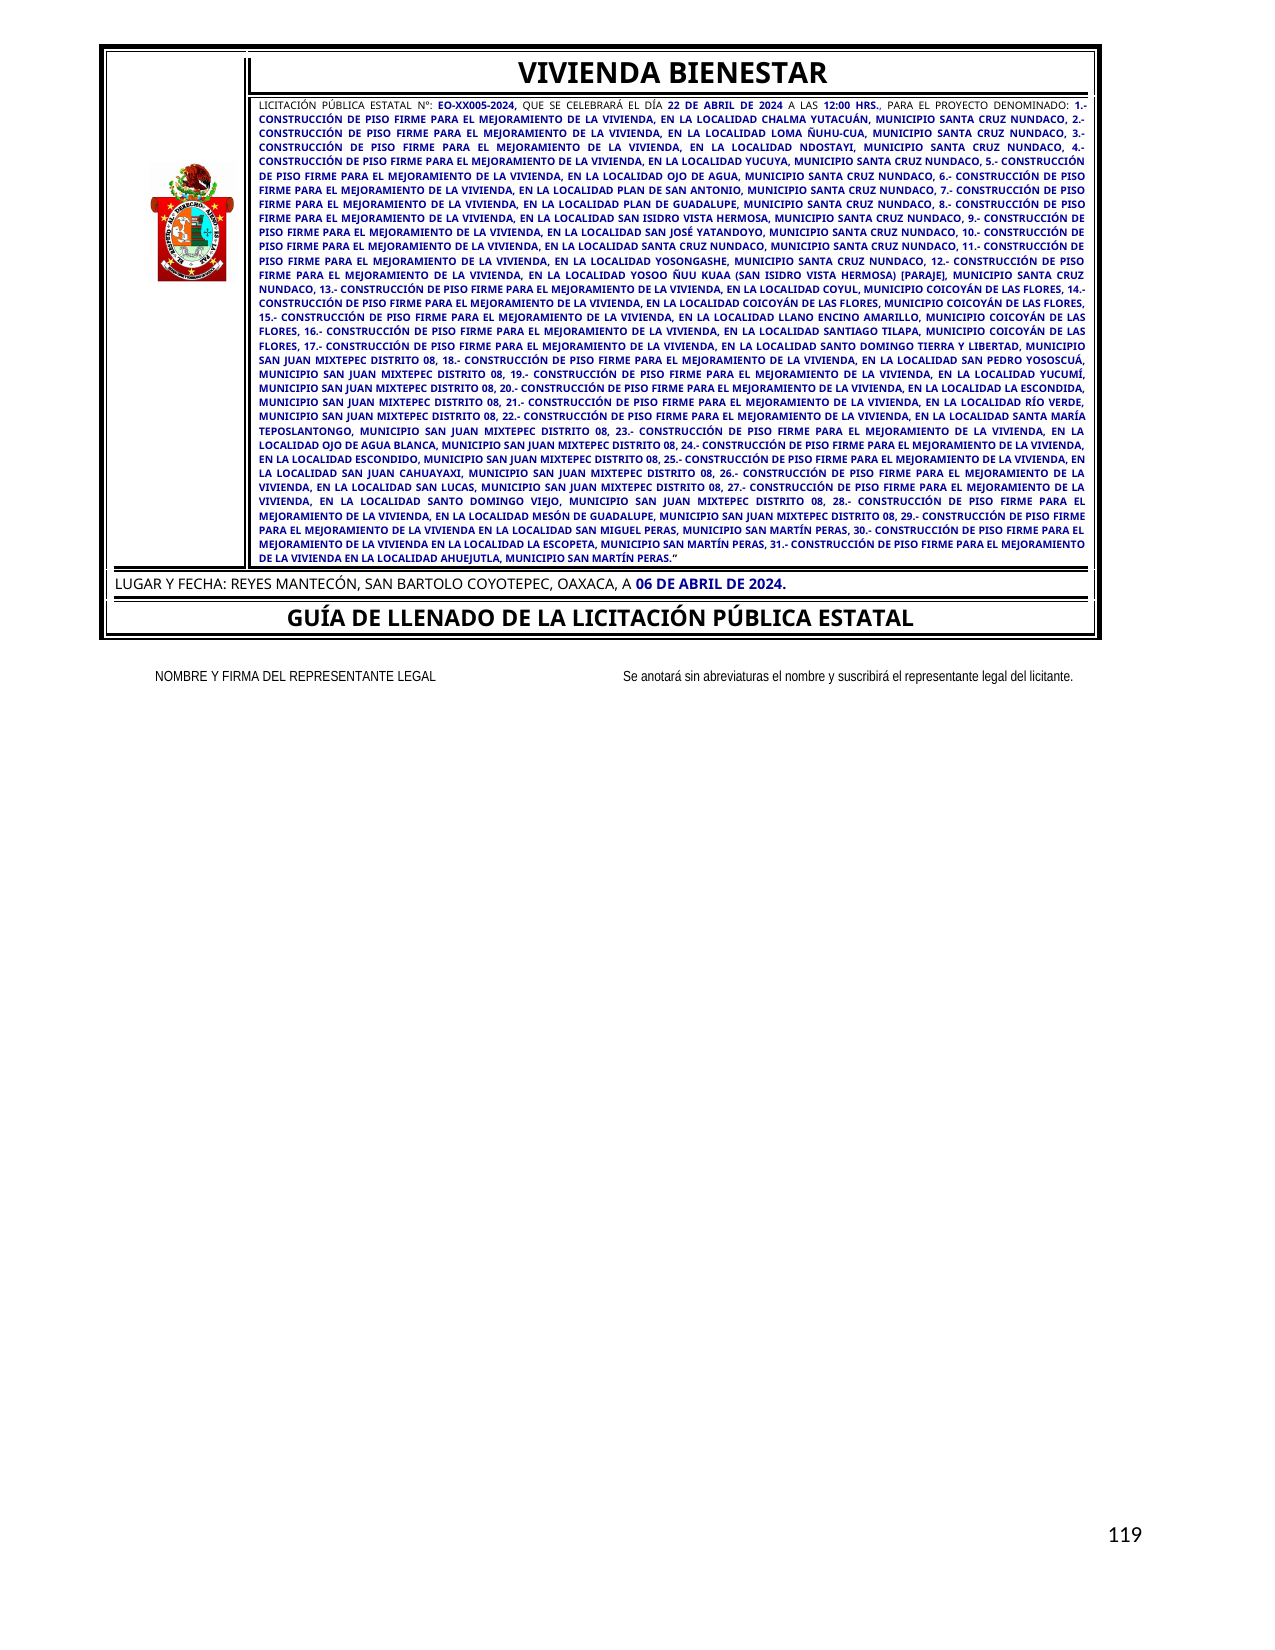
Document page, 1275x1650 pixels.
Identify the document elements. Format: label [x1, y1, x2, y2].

picture [148, 162, 236, 284]
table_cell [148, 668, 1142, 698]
